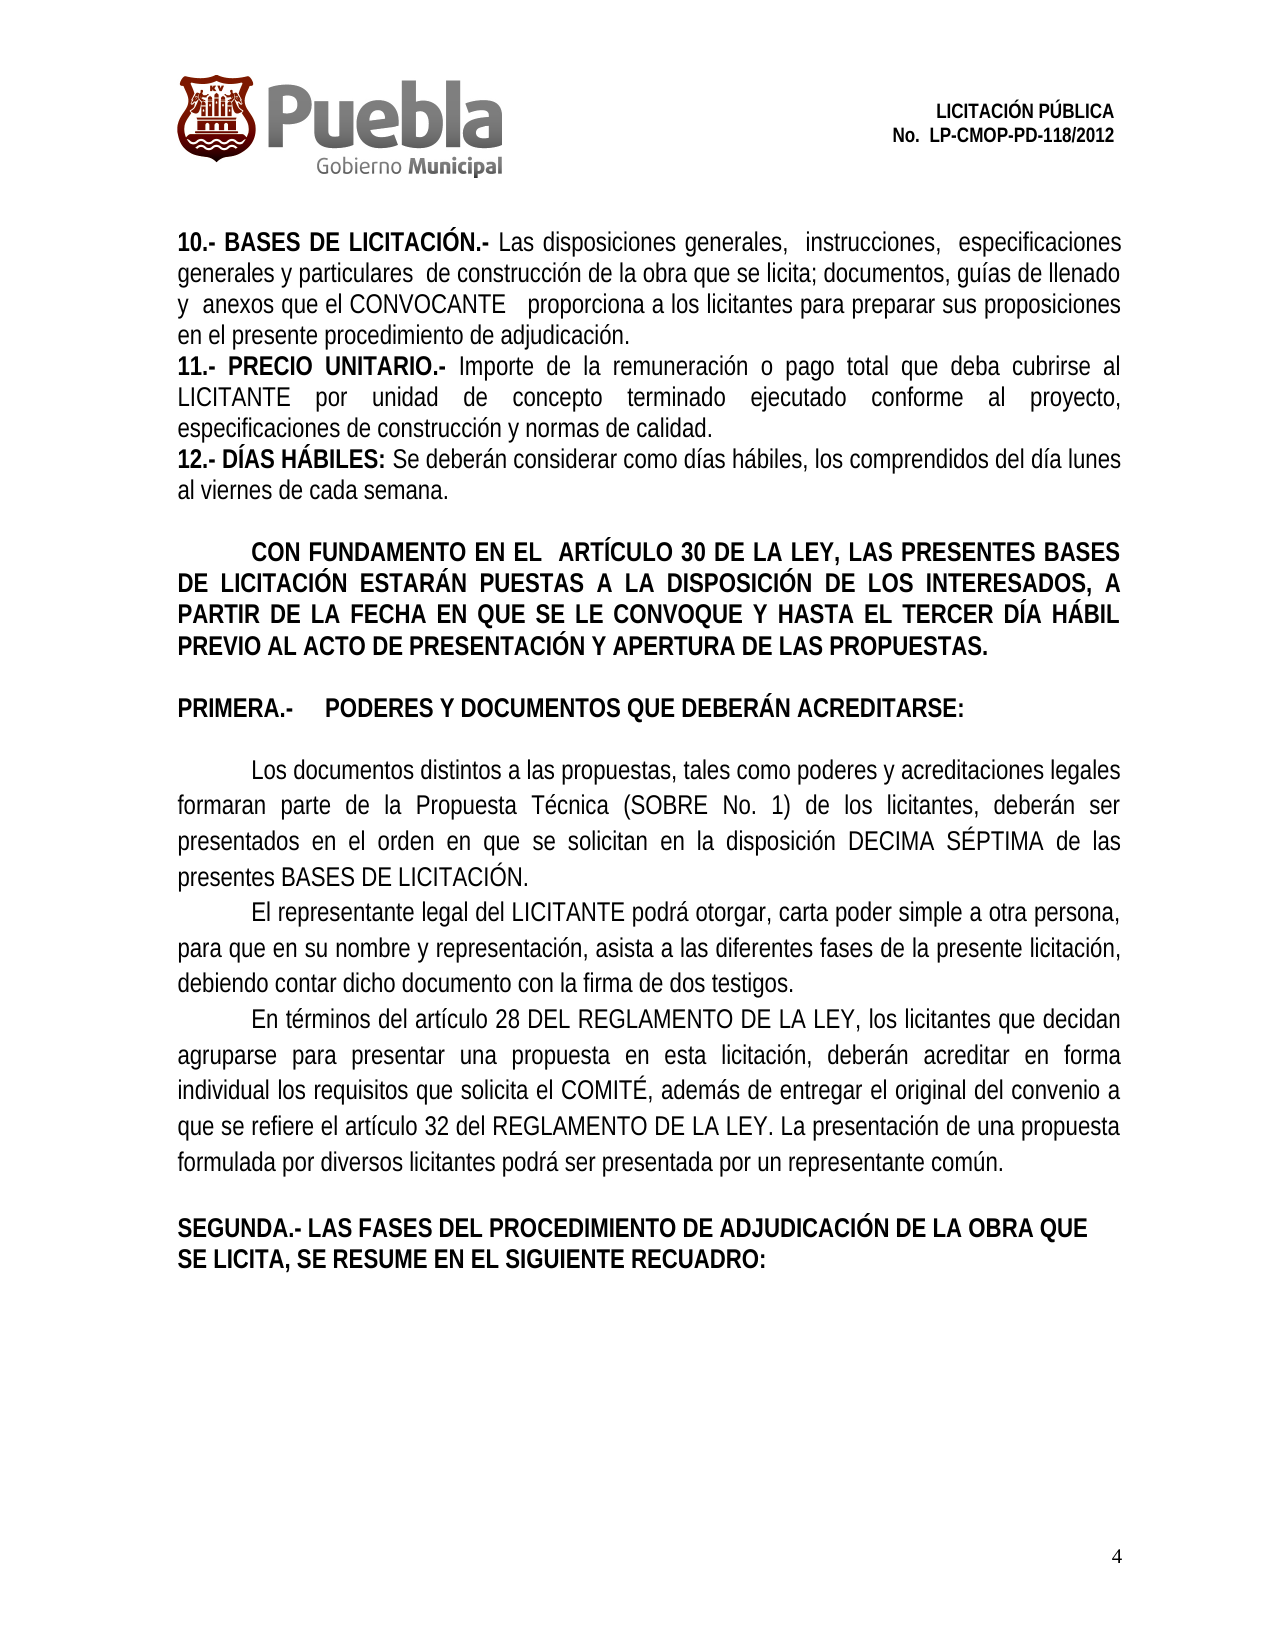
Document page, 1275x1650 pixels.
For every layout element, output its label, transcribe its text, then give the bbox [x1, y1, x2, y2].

picture [177, 75, 502, 178]
text PRIMERA.- PODERES Y DOCUMENTOS QUE DEBERÁN ACREDITARSE: [177, 692, 1122, 723]
text El representante legal del LICITANTE podrá otorgar, carta poder simple a otra persona, para que en su nombre y representación, asista a las diferentes fases de la presente licitación, debiendo contar dicho documento con la firma de dos testigos. [177, 896, 1122, 999]
text 12.- DÍAS HÁBILES: Se deberán considerar como días hábiles, los comprendidos del día lunes al viernes de cada semana. [177, 443, 1122, 506]
text Los documentos distintos a las propuestas, tales como poderes y acreditaciones legales formaran parte de la Propuesta Técnica (SOBRE No. 1) de los licitantes, deberán ser presentados en el orden en que se solicitan en la disposición DECIMA SÉPTIMA de las presentes BASES DE LICITACIÓN. [177, 754, 1122, 892]
text En términos del artículo 28 DEL REGLAMENTO DE LA LEY, los licitantes que decidan agruparse para presentar una propuesta en esta licitación, deberán acreditar en forma individual los requisitos que solicita el COMITÉ, además de entregar el original del convenio a que se refiere el artículo 32 del REGLAMENTO DE LA LEY. La presentación de una propuesta formulada por diversos licitantes podrá ser presentada por un representante común. [177, 1003, 1122, 1177]
text CON FUNDAMENTO EN EL ARTÍCULO 30 DE LA LEY, LAS PRESENTES BASES DE LICITACIÓN ESTARÁN PUESTAS A LA DISPOSICIÓN DE LOS INTERESADOS, A PARTIR DE LA FECHA EN QUE SE LE CONVOQUE Y HASTA EL TERCER DÍA HÁBIL PREVIO AL ACTO DE PRESENTACIÓN Y APERTURA DE LAS PROPUESTAS. [177, 537, 1122, 661]
text SE LICITA, SE RESUME EN EL SIGUIENTE RECUADRO: [177, 1243, 1122, 1274]
text 11.- PRECIO UNITARIO.- Importe de la remuneración o pago total que deba cubrirse al LICITANTE por unidad de concepto terminado ejecutado conforme al proyecto, especificaciones de construcción y normas de calidad. [177, 350, 1122, 443]
text 10.- BASES DE LICITACIÓN.- Las disposiciones generales, instrucciones, especificaciones generales y particulares de construcción de la obra que se licita; documentos, guías de llenado y anexos que el CONVOCANTE proporciona a los licitantes para preparar sus proposiciones en el presente procedimiento de adjudicación. [177, 226, 1122, 350]
text SEGUNDA.- LAS FASES DEL PROCEDIMIENTO DE ADJUDICACIÓN DE LA OBRA QUE [177, 1212, 1122, 1243]
